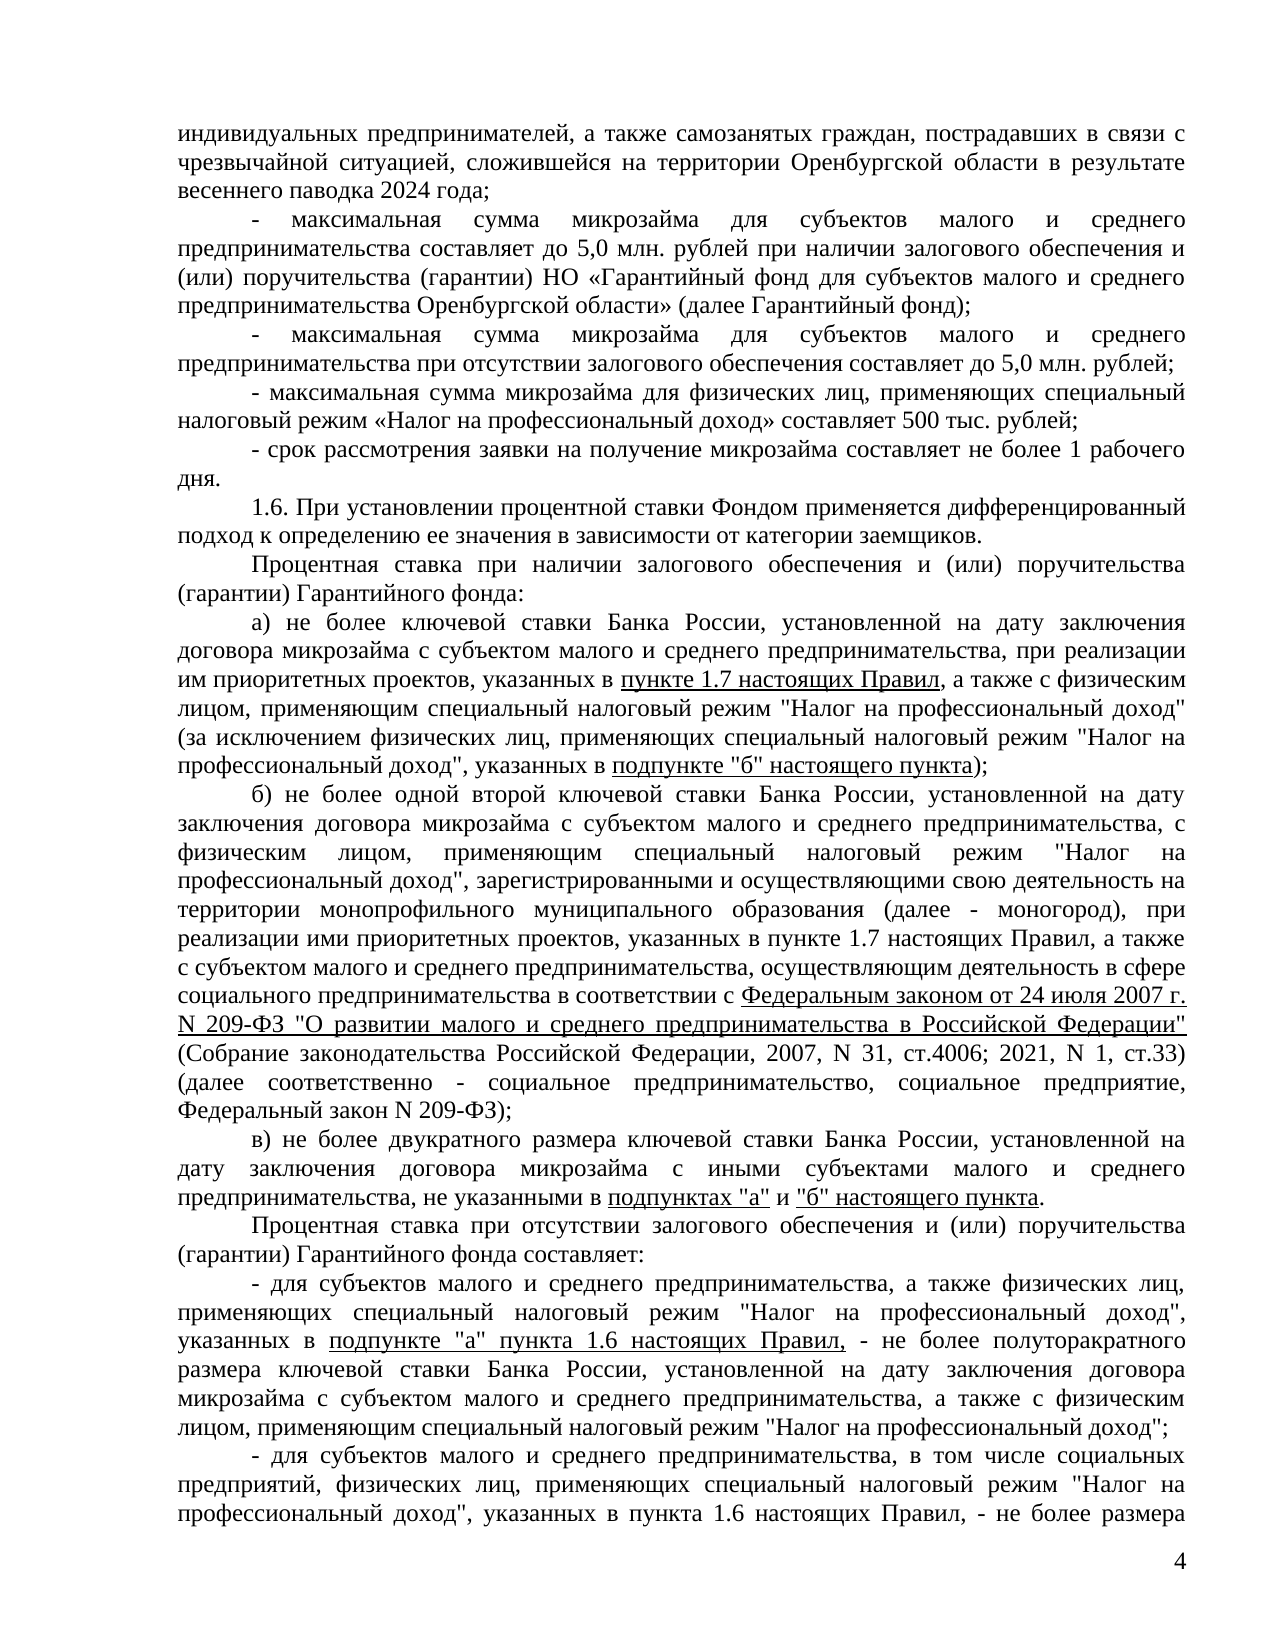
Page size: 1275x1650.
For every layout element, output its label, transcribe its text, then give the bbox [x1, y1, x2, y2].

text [177, 118, 1186, 204]
text Процентная ставка при наличии залогового обеспечения и (или) поручительства (гарантии) Гарантийного фонда: [177, 549, 1186, 607]
text - максимальная сумма микрозайма для субъектов малого и среднего предпринимательства при отсутствии залогового обеспечения составляет до 5,0 млн. рублей; [177, 319, 1186, 377]
text - максимальная сумма микрозайма для субъектов малого и среднего предпринимательства составляет до 5,0 млн. рублей при наличии залогового обеспечения и (или) поручительства (гарантии) НО «Гарантийный фонд для субъектов малого и среднего предпринимательства Оренбургской области» (далее Гарантийный фонд); [177, 204, 1186, 319]
text - для субъектов малого и среднего предпринимательства, а также физических лиц, применяющих специальный налоговый режим "Налог на профессиональный доход", указанных в подпункте "а" пункта 1.6 настоящих Правил, - не более полуторакратного размера ключевой ставки Банка России, установленной на дату заключения договора микрозайма с субъектом малого и среднего предпринимательства, а также с физическим лицом, применяющим специальный налоговый режим "Налог на профессиональный доход"; [177, 1268, 1186, 1441]
text в) не более двукратного размера ключевой ставки Банка России, установленной на дату заключения договора микрозайма с иными субъектами малого и среднего предпринимательства, не указанными в подпунктах "а" и "б" настоящего пункта. [177, 1124, 1186, 1211]
text - срок рассмотрения заявки на получение микрозайма составляет не более 1 рабочего дня. [177, 434, 1186, 492]
text 1.6. При установлении процентной ставки Фондом применяется дифференцированный подход к определению ее значения в зависимости от категории заемщиков. [177, 492, 1186, 549]
text б) не более одной второй ключевой ставки Банка России, установленной на дату заключения договора микрозайма с субъектом малого и среднего предпринимательства, с физическим лицом, применяющим специальный налоговый режим "Налог на профессиональный доход", зарегистрированными и осуществляющими свою деятельность на территории монопрофильного муниципального образования (далее - моногород), при реализации ими приоритетных проектов, указанных в пункте 1.7 настоящих Правил, а также с субъектом малого и среднего предпринимательства, осуществляющим деятельность в сфере социального предпринимательства в соответствии с Федеральным законом от 24 июля 2007 г. N 209-ФЗ "О развитии малого и среднего предпринимательства в Российской Федерации" (Собрание законодательства Российской Федерации, 2007, N 31, ст.4006; 2021, N 1, ст.33) (далее соответственно - социальное предпринимательство, социальное предприятие, Федеральный закон N 209-ФЗ); [177, 1035, 1186, 1124]
text Процентная ставка при отсутствии залогового обеспечения и (или) поручительства (гарантии) Гарантийного фонда составляет: [177, 1211, 1186, 1268]
text б) не более одной второй ключевой ставки Банка России, установленной на дату заключения договора микрозайма с субъектом малого и среднего предпринимательства, с физическим лицом, применяющим специальный налоговый режим "Налог на профессиональный доход", зарегистрированными и осуществляющими свою деятельность на территории монопрофильного муниципального образования (далее - моногород), при реализации ими приоритетных проектов, указанных в пункте 1.7 настоящих Правил, а также с субъектом малого и среднего предпринимательства, осуществляющим деятельность в сфере социального предпринимательства в соответствии с Федеральным законом от 24 июля 2007 г. N 209-ФЗ "О развитии малого и среднего предпринимательства в Российской Федерации" (Собрание законодательства Российской Федерации, 2007, N 31, ст.4006; 2021, N 1, ст.33) (далее соответственно - социальное предпринимательство, социальное предприятие, Федеральный закон N 209-ФЗ); [177, 779, 1186, 1034]
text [177, 1441, 1186, 1527]
text а) не более ключевой ставки Банка России, установленной на дату заключения договора микрозайма с субъектом малого и среднего предпринимательства, при реализации им приоритетных проектов, указанных в пункте 1.7 настоящих Правил, а также с физическим лицом, применяющим специальный налоговый режим "Налог на профессиональный доход" (за исключением физических лиц, применяющих специальный налоговый режим "Налог на профессиональный доход", указанных в подпункте "б" настоящего пункта); [177, 607, 1186, 779]
text - максимальная сумма микрозайма для физических лиц, применяющих специальный налоговый режим «Налог на профессиональный доход» составляет 500 тыс. рублей; [177, 377, 1186, 434]
